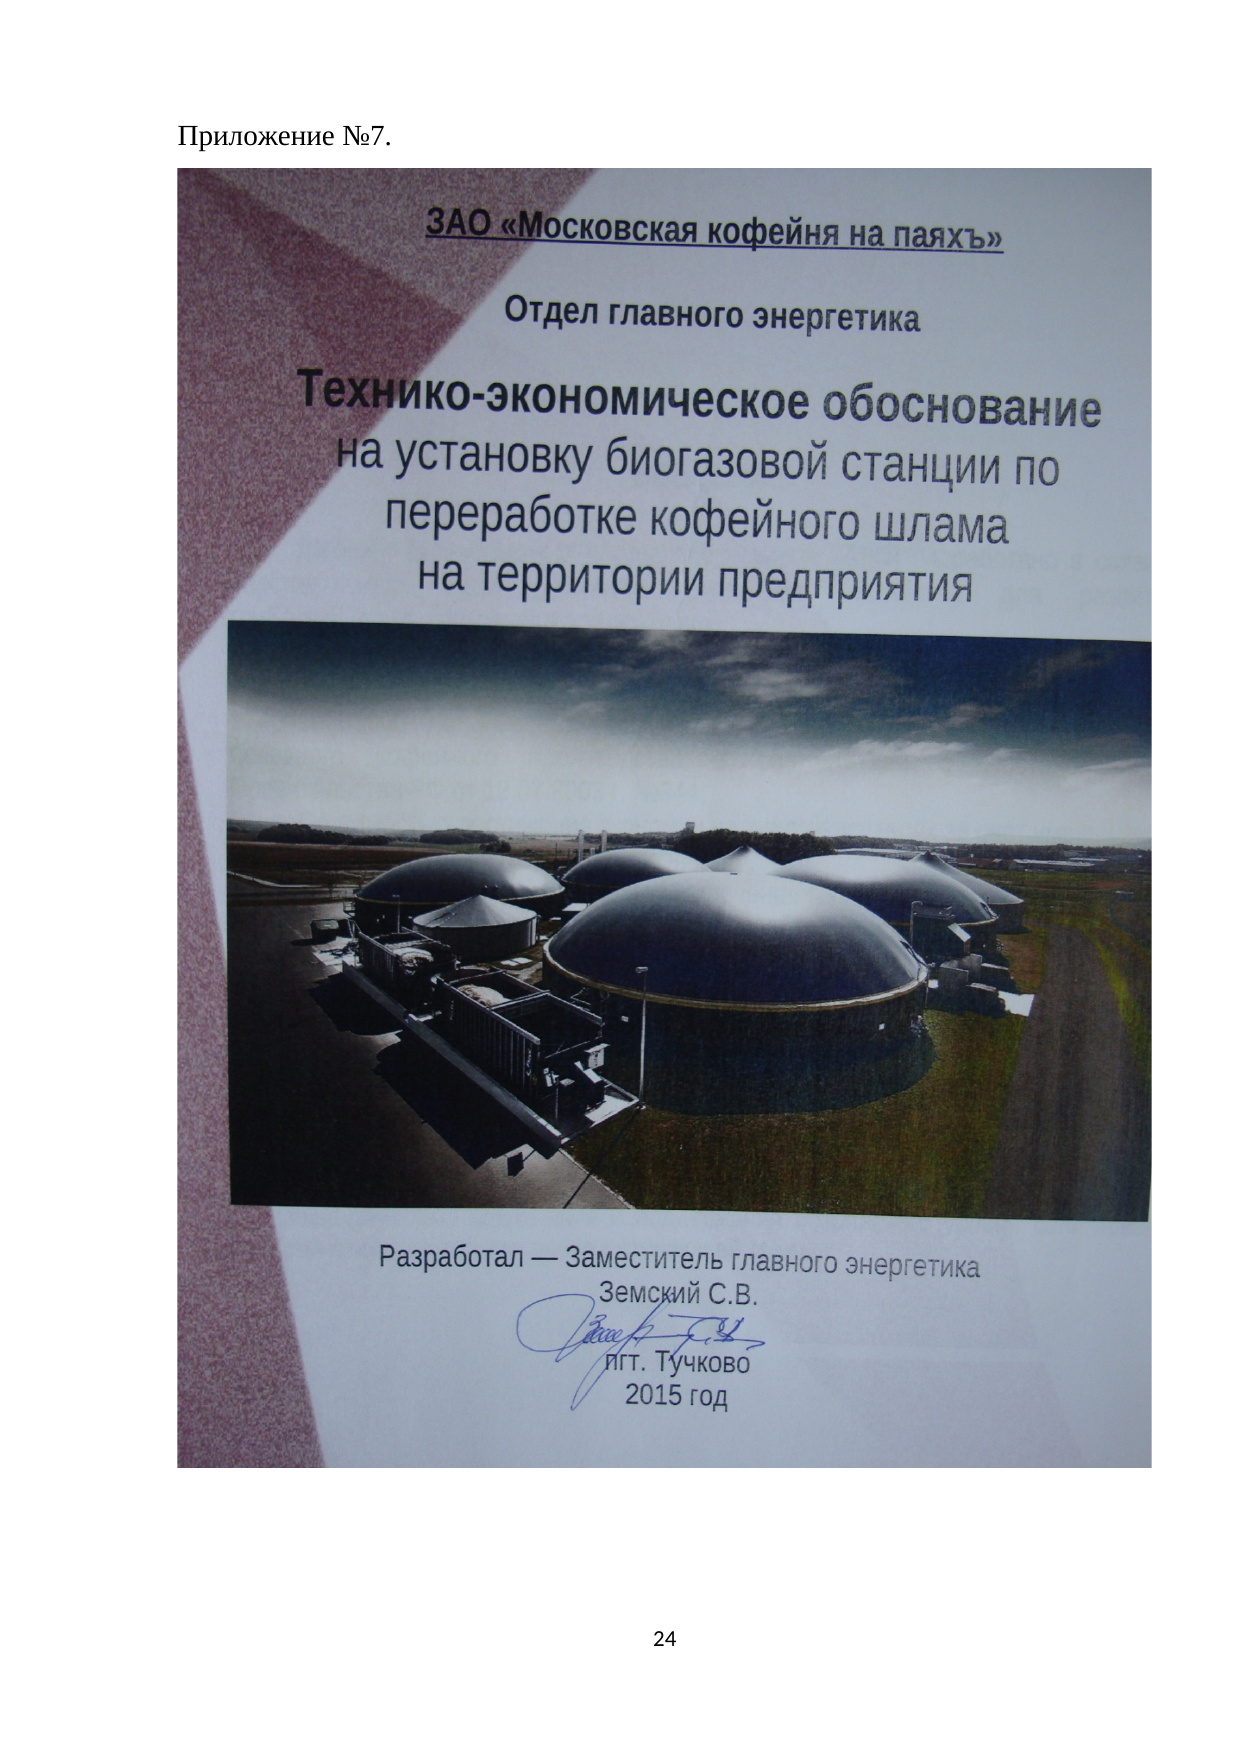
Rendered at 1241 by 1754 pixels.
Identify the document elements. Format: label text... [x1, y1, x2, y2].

picture [177, 168, 1152, 1468]
text Приложение №7. [177, 118, 1152, 152]
